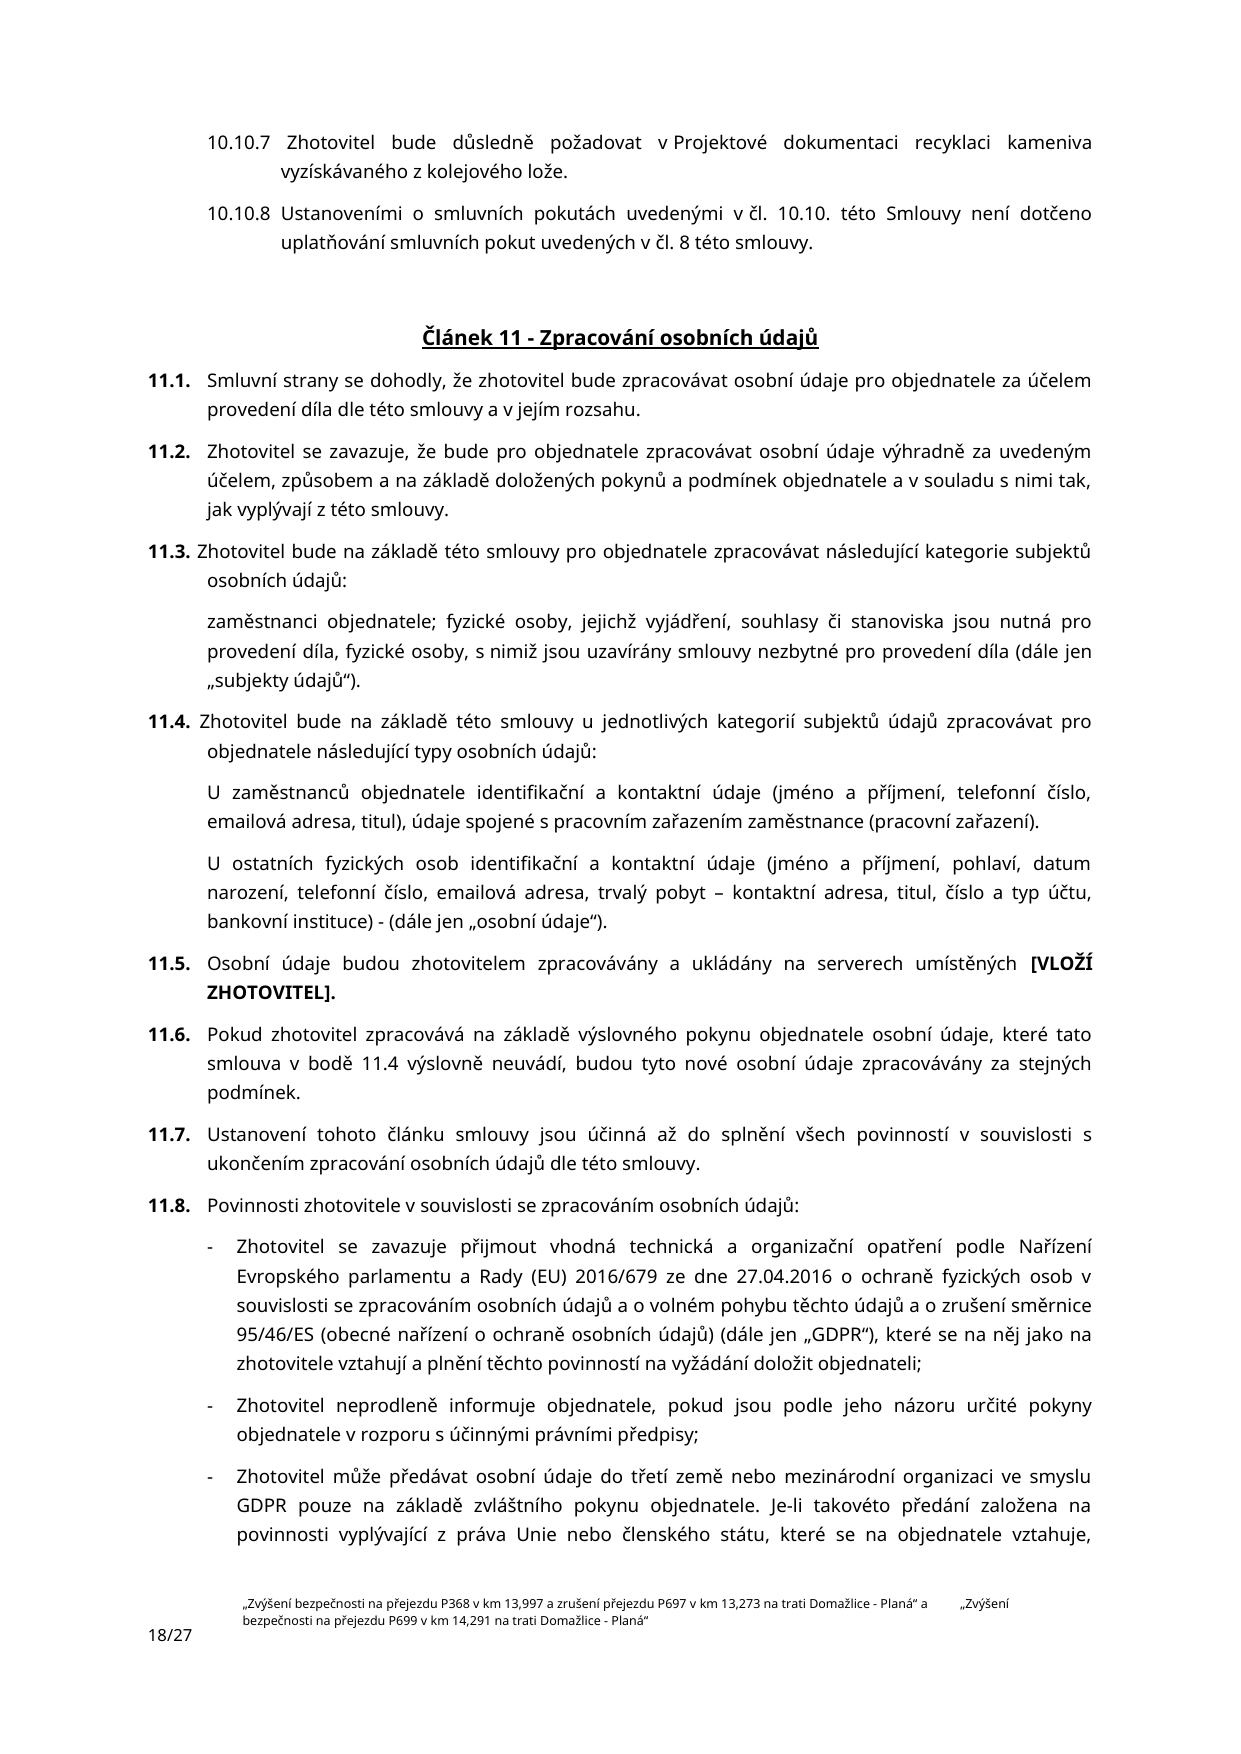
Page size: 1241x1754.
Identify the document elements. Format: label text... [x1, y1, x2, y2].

text - Zhotovitel neprodleně informuje objednatele, pokud jsou podle jeho názoru určité pokyny objednatele v rozporu s účinnými právními předpisy; [207, 1389, 1092, 1447]
text 11.5. Osobní údaje budou zhotovitelem zpracovávány a ukládány na serverech umístěných [VLOŽÍ ZHOTOVITEL]. [148, 947, 1092, 1006]
text 11.2. Zhotovitel se zavazuje, že bude pro objednatele zpracovávat osobní údaje výhradně za uvedeným účelem, způsobem a na základě doložených pokynů a podmínek objednatele a v souladu s nimi tak, jak vyplývají z této smlouvy. [148, 435, 1092, 522]
text 11.6. Pokud zhotovitel zpracovává na základě výslovného pokynu objednatele osobní údaje, které tato smlouva v bodě 11.4 výslovně neuvádí, budou tyto nové osobní údaje zpracovávány za stejných podmínek. [148, 1018, 1092, 1106]
text zaměstnanci objednatele; fyzické osoby, jejichž vyjádření, souhlasy či stanoviska jsou nutná pro provedení díla, fyzické osoby, s nimiž jsou uzavírány smlouvy nezbytné pro provedení díla (dále jen „subjekty údajů“). [207, 606, 1092, 693]
text 11.1. Smluvní strany se dohodly, že zhotovitel bude zpracovávat osobní údaje pro objednatele za účelem provedení díla dle této smlouvy a v jejím rozsahu. [148, 364, 1092, 422]
text 11.8. Povinnosti zhotovitele v souvislosti se zpracováním osobních údajů: [148, 1189, 1092, 1218]
text 11.7. Ustanovení tohoto článku smlouvy jsou účinná až do splnění všech povinností v souvislosti s ukončením zpracování osobních údajů dle této smlouvy. [148, 1118, 1092, 1176]
text U ostatních fyzických osob identifikační a kontaktní údaje (jméno a příjmení, pohlaví, datum narození, telefonní číslo, emailová adresa, trvalý pobyt – kontaktní adresa, titul, číslo a typ účtu, bankovní instituce) - (dále jen „osobní údaje“). [207, 847, 1092, 935]
text U zaměstnanců objednatele identifikační a kontaktní údaje (jméno a příjmení, telefonní číslo, emailová adresa, titul), údaje spojené s pracovním zařazením zaměstnance (pracovní zařazení). [207, 776, 1092, 835]
text 11.3. Zhotovitel bude na základě této smlouvy pro objednatele zpracovávat následující kategorie subjektů osobních údajů: [148, 535, 1092, 593]
text 11.4. Zhotovitel bude na základě této smlouvy u jednotlivých kategorií subjektů údajů zpracovávat pro objednatele následující typy osobních údajů: [148, 706, 1092, 764]
subtitle Článek 11 - Zpracování osobních údajů [148, 322, 1092, 351]
text 10.10.8 Ustanoveními o smluvních pokutách uvedenými v čl. 10.10. této Smlouvy není dotčeno uplatňování smluvních pokut uvedených v čl. 8 této smlouvy. [207, 197, 1092, 256]
text - Zhotovitel se zavazuje přijmout vhodná technická a organizační opatření podle Nařízení Evropského parlamentu a Rady (EU) 2016/679 ze dne 27.04.2016 o ochraně fyzických osob v souvislosti se zpracováním osobních údajů a o volném pohybu těchto údajů a o zrušení směrnice 95/46/ES (obecné nařízení o ochraně osobních údajů) (dále jen „GDPR“), které se na něj jako na zhotovitele vztahují a plnění těchto povinností na vyžádání doložit objednateli; [207, 1231, 1092, 1376]
text 10.10.7 Zhotovitel bude důsledně požadovat v Projektové dokumentaci recyklaci kameniva vyzískávaného z kolejového lože. [207, 126, 1092, 185]
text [207, 1460, 1092, 1547]
